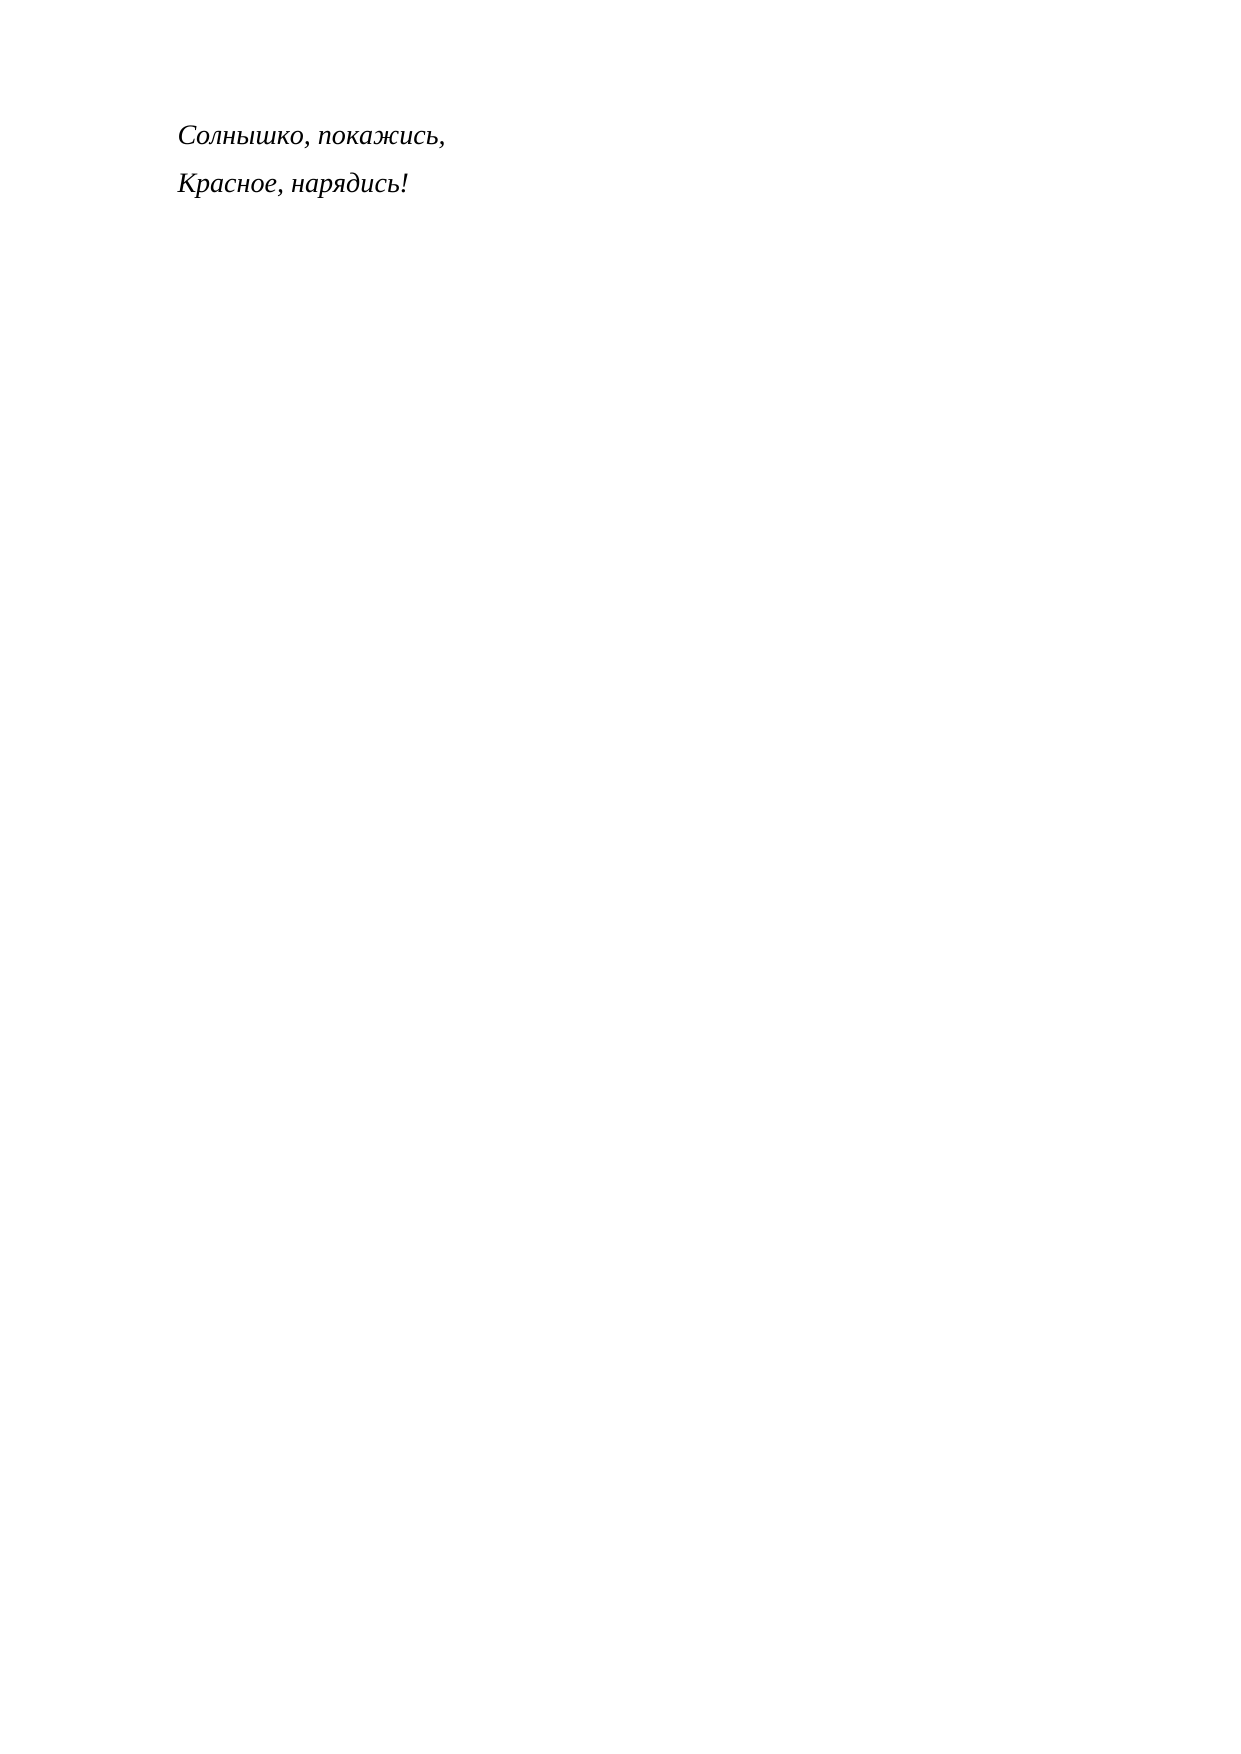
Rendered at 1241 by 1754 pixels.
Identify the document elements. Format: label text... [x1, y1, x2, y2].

text Солнышко, покажись, [177, 118, 1152, 151]
text Красное, нарядись! [177, 166, 1152, 198]
